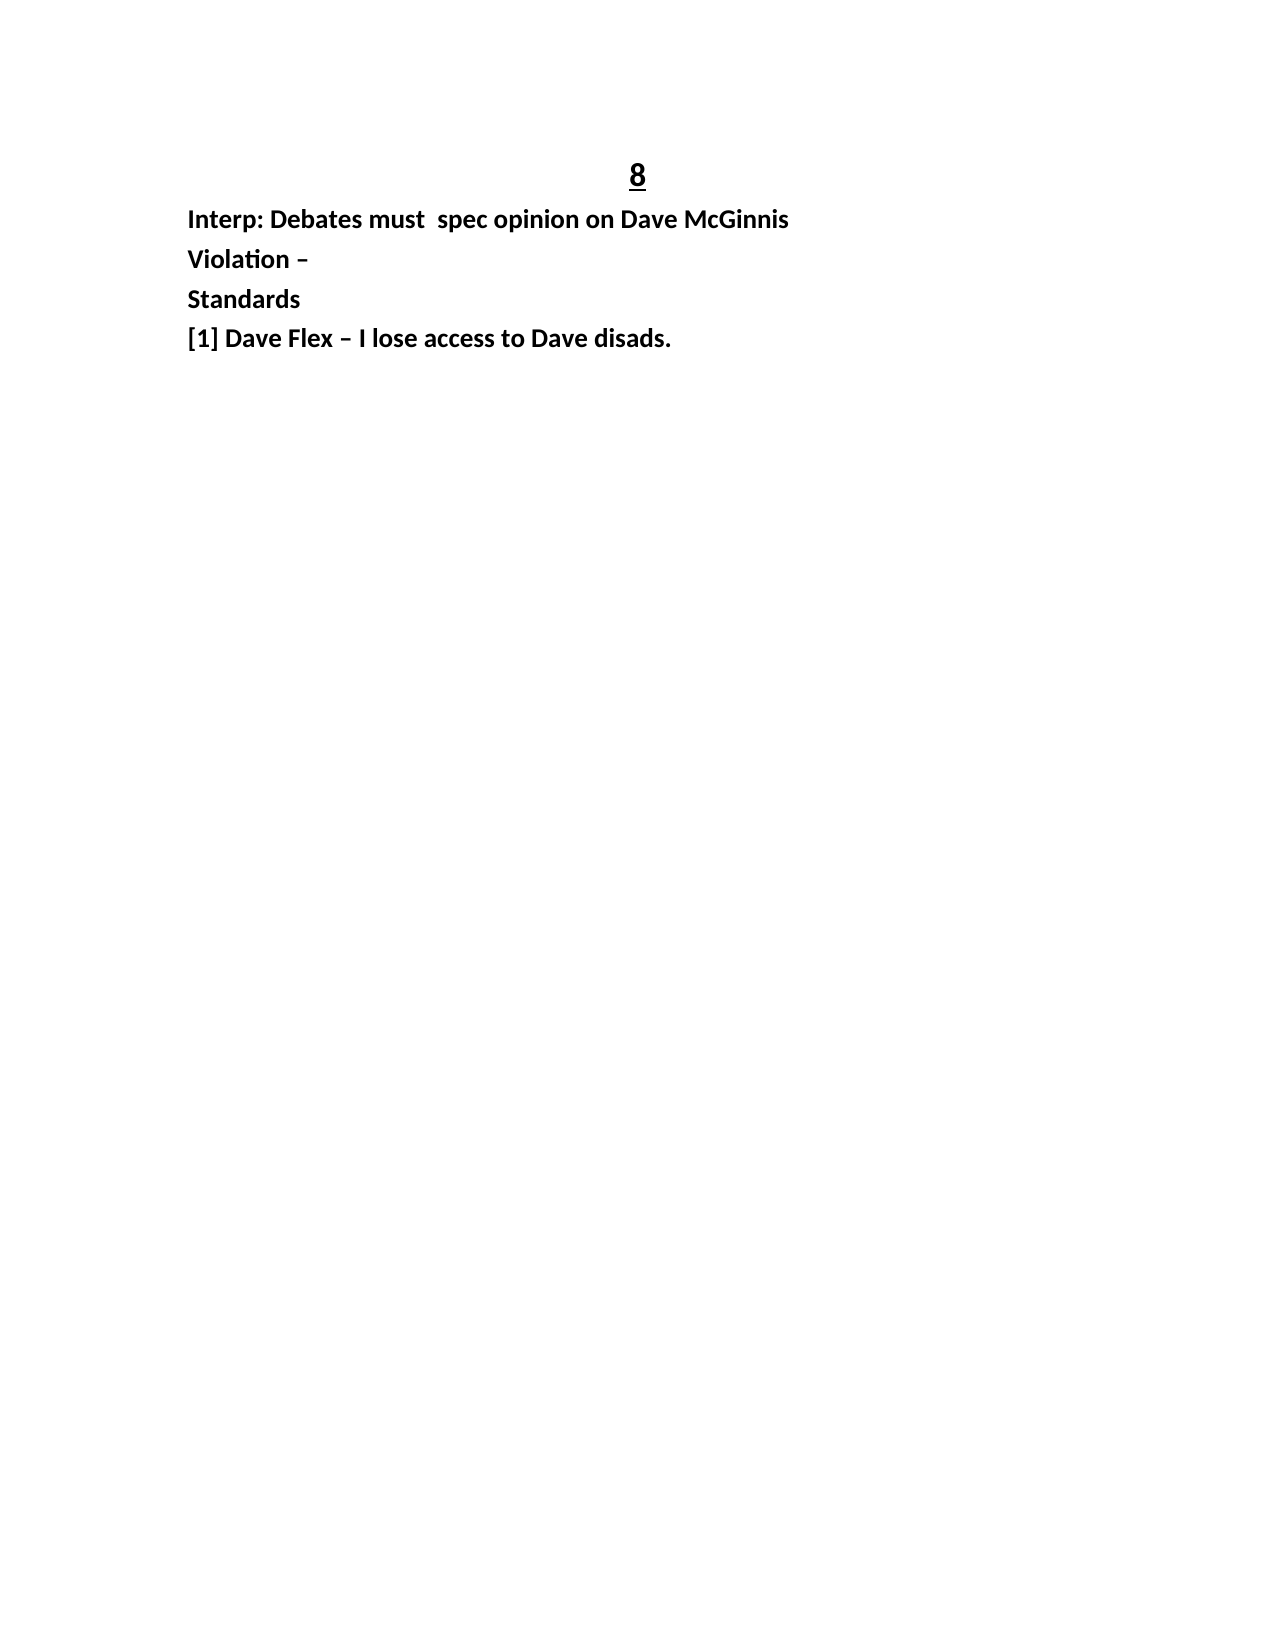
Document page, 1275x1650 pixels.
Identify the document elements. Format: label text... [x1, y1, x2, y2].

subtitle [1] Dave Flex – I lose access to Dave disads. [187, 322, 1087, 355]
subtitle Violation – [187, 242, 1087, 275]
subtitle Interp: Debates must spec opinion on Dave McGinnis [187, 202, 1087, 235]
subtitle Standards [187, 282, 1087, 315]
subtitle 8 [187, 154, 1087, 195]
